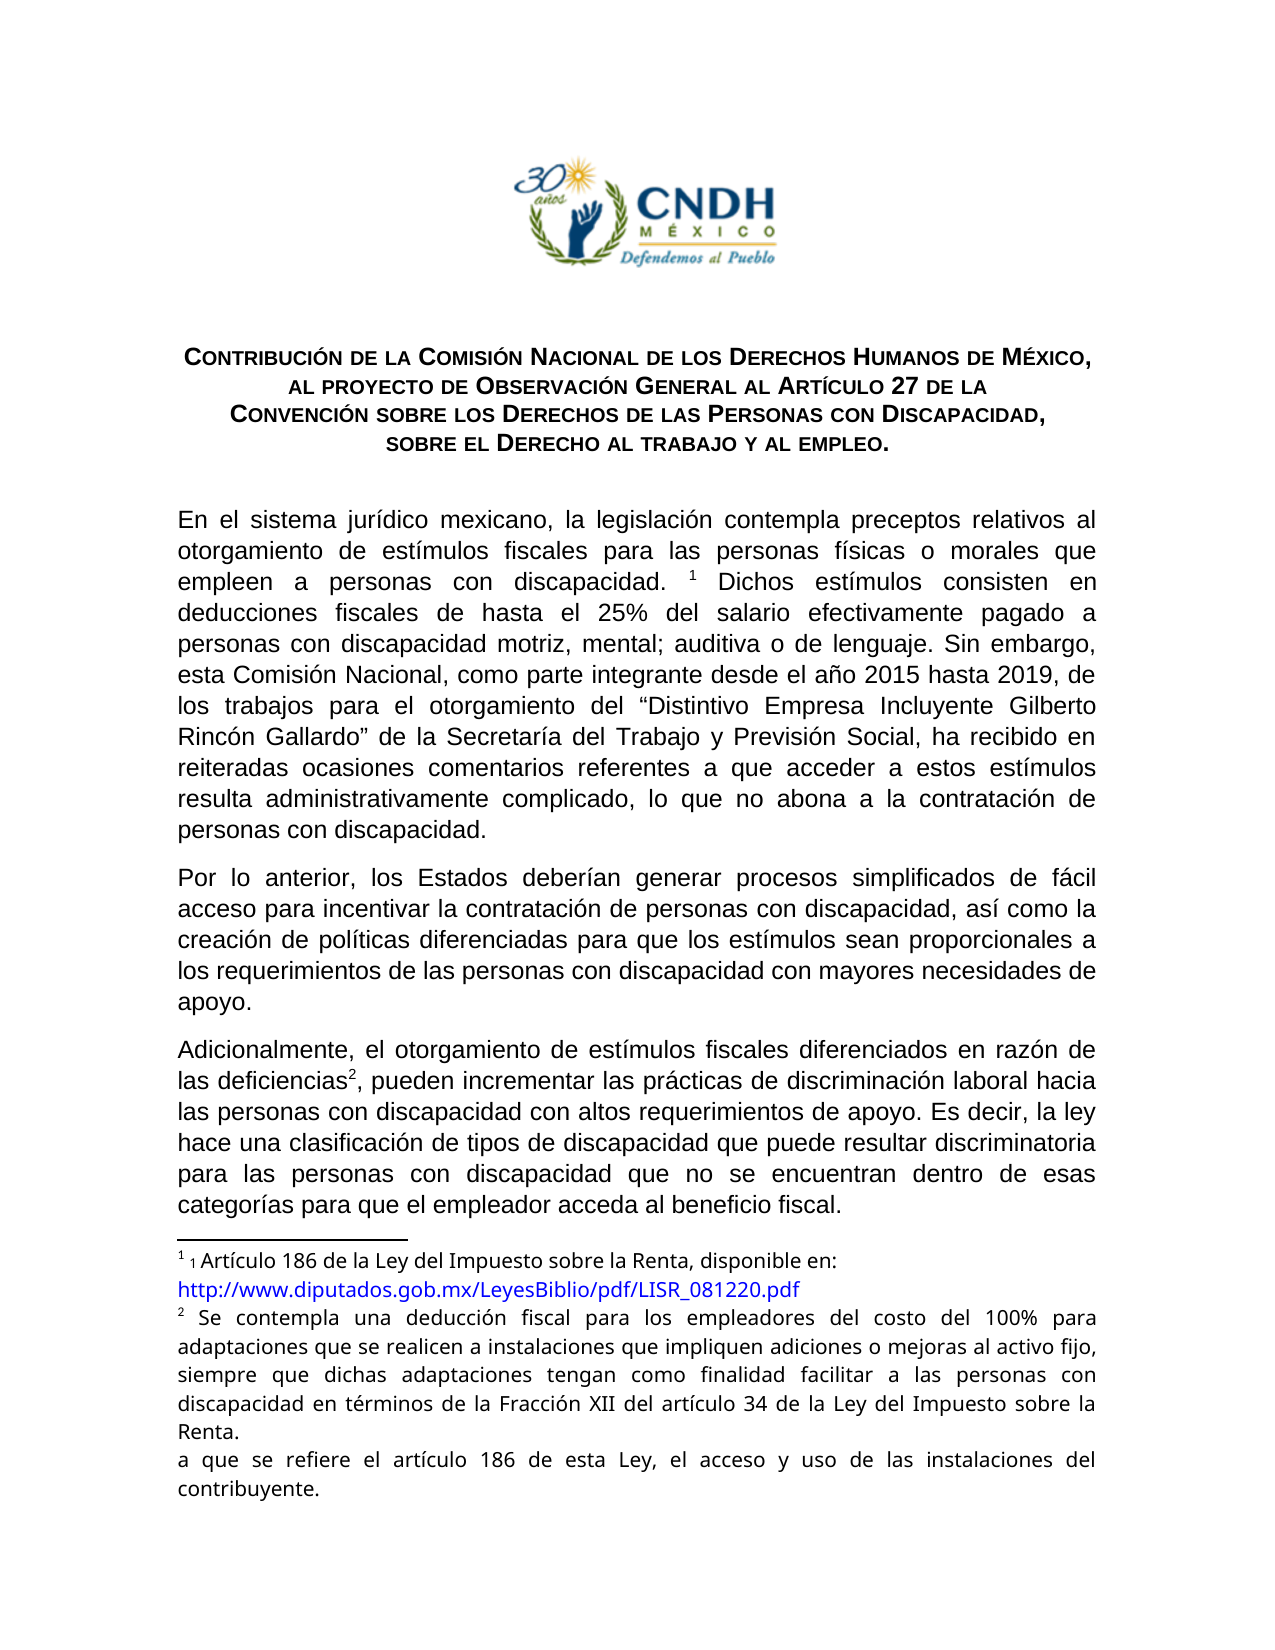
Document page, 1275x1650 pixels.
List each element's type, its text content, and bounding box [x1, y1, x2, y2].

text al proyecto de Observación General al Artículo 27 de la [177, 371, 1098, 399]
text Contribución de la Comisión Nacional de los Derechos Humanos de México, [177, 342, 1098, 371]
text Adicionalmente, el otorgamiento de estímulos fiscales diferenciados en razón de las deficiencias, pueden incrementar las prácticas de discriminación laboral hacia las personas con discapacidad con altos requerimientos de apoyo. Es decir, la ley hace una clasificación de tipos de discapacidad que puede resultar discriminatoria para las personas con discapacidad que no se encuentran dentro de esas categorías para que el empleador acceda al beneficio fiscal. [177, 1034, 1098, 1218]
text Convención sobre los Derechos de las Personas con Discapacidad, [177, 399, 1098, 428]
text Por lo anterior, los Estados deberían generar procesos simplificados de fácil acceso para incentivar la contratación de personas con discapacidad, así como la creación de políticas diferenciadas para que los estímulos sean proporcionales a los requerimientos de las personas con discapacidad con mayores necesidades de apoyo. [177, 863, 1098, 1016]
picture [514, 154, 787, 275]
text En el sistema jurídico mexicano, la legislación contempla preceptos relativos al otorgamiento de estímulos fiscales para las personas físicas o morales que empleen a personas con discapacidad. Dichos estímulos consisten en deducciones fiscales de hasta el 25% del salario efectivamente pagado a personas con discapacidad motriz, mental; auditiva o de lenguaje. Sin embargo, esta Comisión Nacional, como parte integrante desde el año 2015 hasta 2019, de los trabajos para el otorgamiento del “Distintivo Empresa Incluyente Gilberto Rincón Gallardo” de la Secretaría del Trabajo y Previsión Social, ha recibido en reiteradas ocasiones comentarios referentes a que acceder a estos estímulos resulta administrativamente complicado, lo que no abona a la contratación de personas con discapacidad. [177, 504, 1098, 844]
text sobre el Derecho al trabajo y al empleo. [177, 428, 1098, 457]
